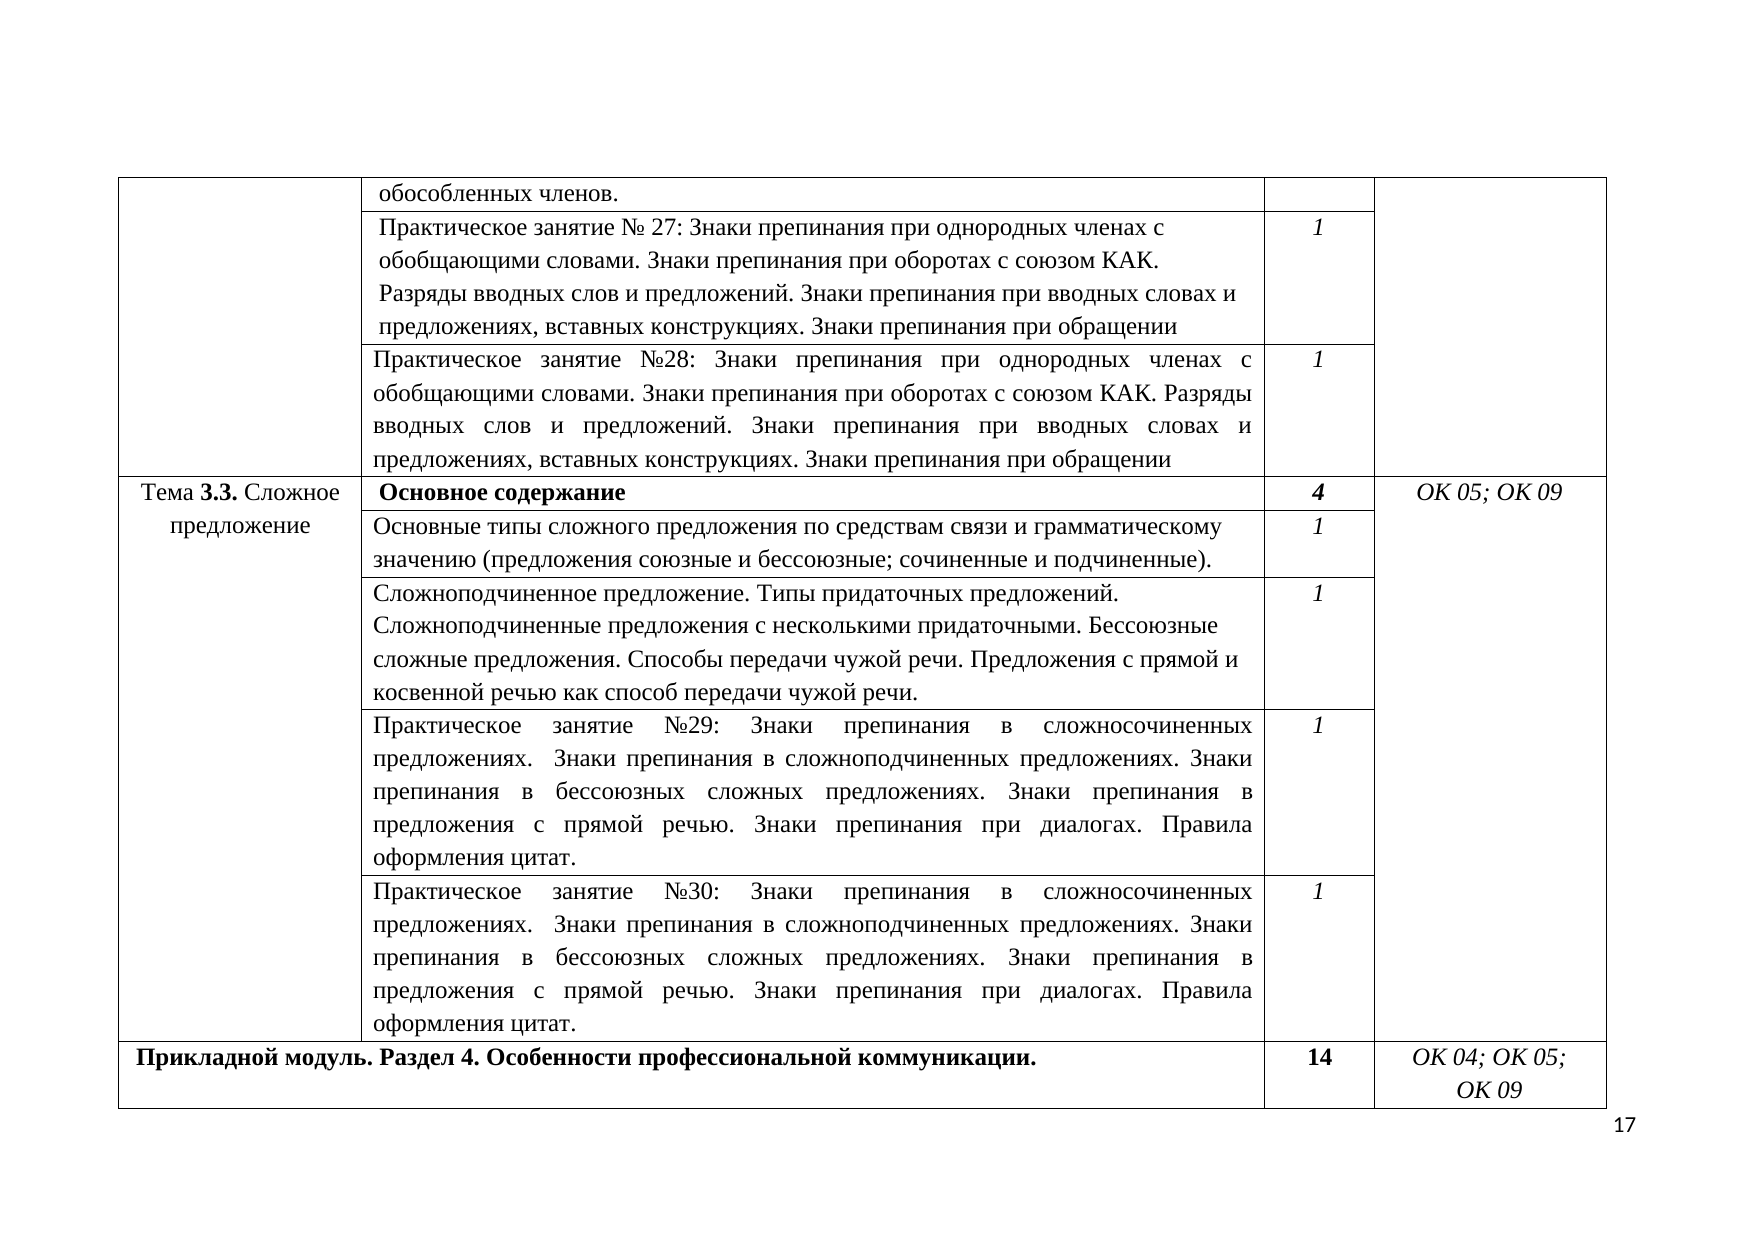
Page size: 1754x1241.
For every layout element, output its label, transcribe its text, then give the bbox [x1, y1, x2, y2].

table_cell 1 [1265, 710, 1374, 875]
table_cell Основное содержание [362, 477, 1264, 510]
table_cell Практическое занятие № 27: Знаки препинания при однородных членах с обобщающими словами. Знаки препинания при оборотах с союзом КАК. Разряды вводных слов и предложений. Знаки препинания при вводных словах и предложениях, вставных конструкциях. Знаки препинания при обращении [362, 212, 1264, 343]
table_cell 1 [1265, 876, 1374, 1041]
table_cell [119, 1042, 1264, 1107]
table_cell Практическое занятие №30: Знаки препинания в сложносочиненных предложениях. Знаки препинания в сложноподчиненных предложениях. Знаки препинания в бессоюзных сложных предложениях. Знаки препинания в предложения с прямой речью. Знаки препинания при диалогах. Правила оформления цитат. [362, 876, 1264, 1041]
table_cell Практическое занятие №29: Знаки препинания в сложносочиненных предложениях. Знаки препинания в сложноподчиненных предложениях. Знаки препинания в бессоюзных сложных предложениях. Знаки препинания в предложения с прямой речью. Знаки препинания при диалогах. Правила оформления цитат. [362, 710, 1264, 875]
table_cell Сложноподчиненное предложение. Типы придаточных предложений. Сложноподчиненные предложения с несколькими придаточными. Бессоюзные сложные предложения. Способы передачи чужой речи. Предложения с прямой и косвенной речью как способ передачи чужой речи. [362, 578, 1264, 709]
table_cell 1 [1265, 212, 1374, 343]
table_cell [362, 178, 1264, 211]
table_cell ОК 05; ОК 09 [1375, 477, 1606, 1041]
table_cell Тема 3.3. Сложное предложение [119, 477, 361, 1041]
table_cell 1 [1265, 178, 1374, 211]
table_cell Практическое занятие №28: Знаки препинания при однородных членах с обобщающими словами. Знаки препинания при оборотах с союзом КАК. Разряды вводных слов и предложений. Знаки препинания при вводных словах и предложениях, вставных конструкциях. Знаки препинания при обращении [362, 345, 1264, 476]
table_cell Основные типы сложного предложения по средствам связи и грамматическому значению (предложения союзные и бессоюзные; сочиненные и подчиненные). [362, 511, 1264, 577]
table_cell 4 [1265, 477, 1374, 510]
table_cell 14 [1265, 1042, 1374, 1107]
table_cell 1 [1265, 511, 1374, 577]
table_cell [1375, 1042, 1606, 1107]
table_cell 1 [1265, 345, 1374, 476]
table_cell 1 [1265, 578, 1374, 709]
